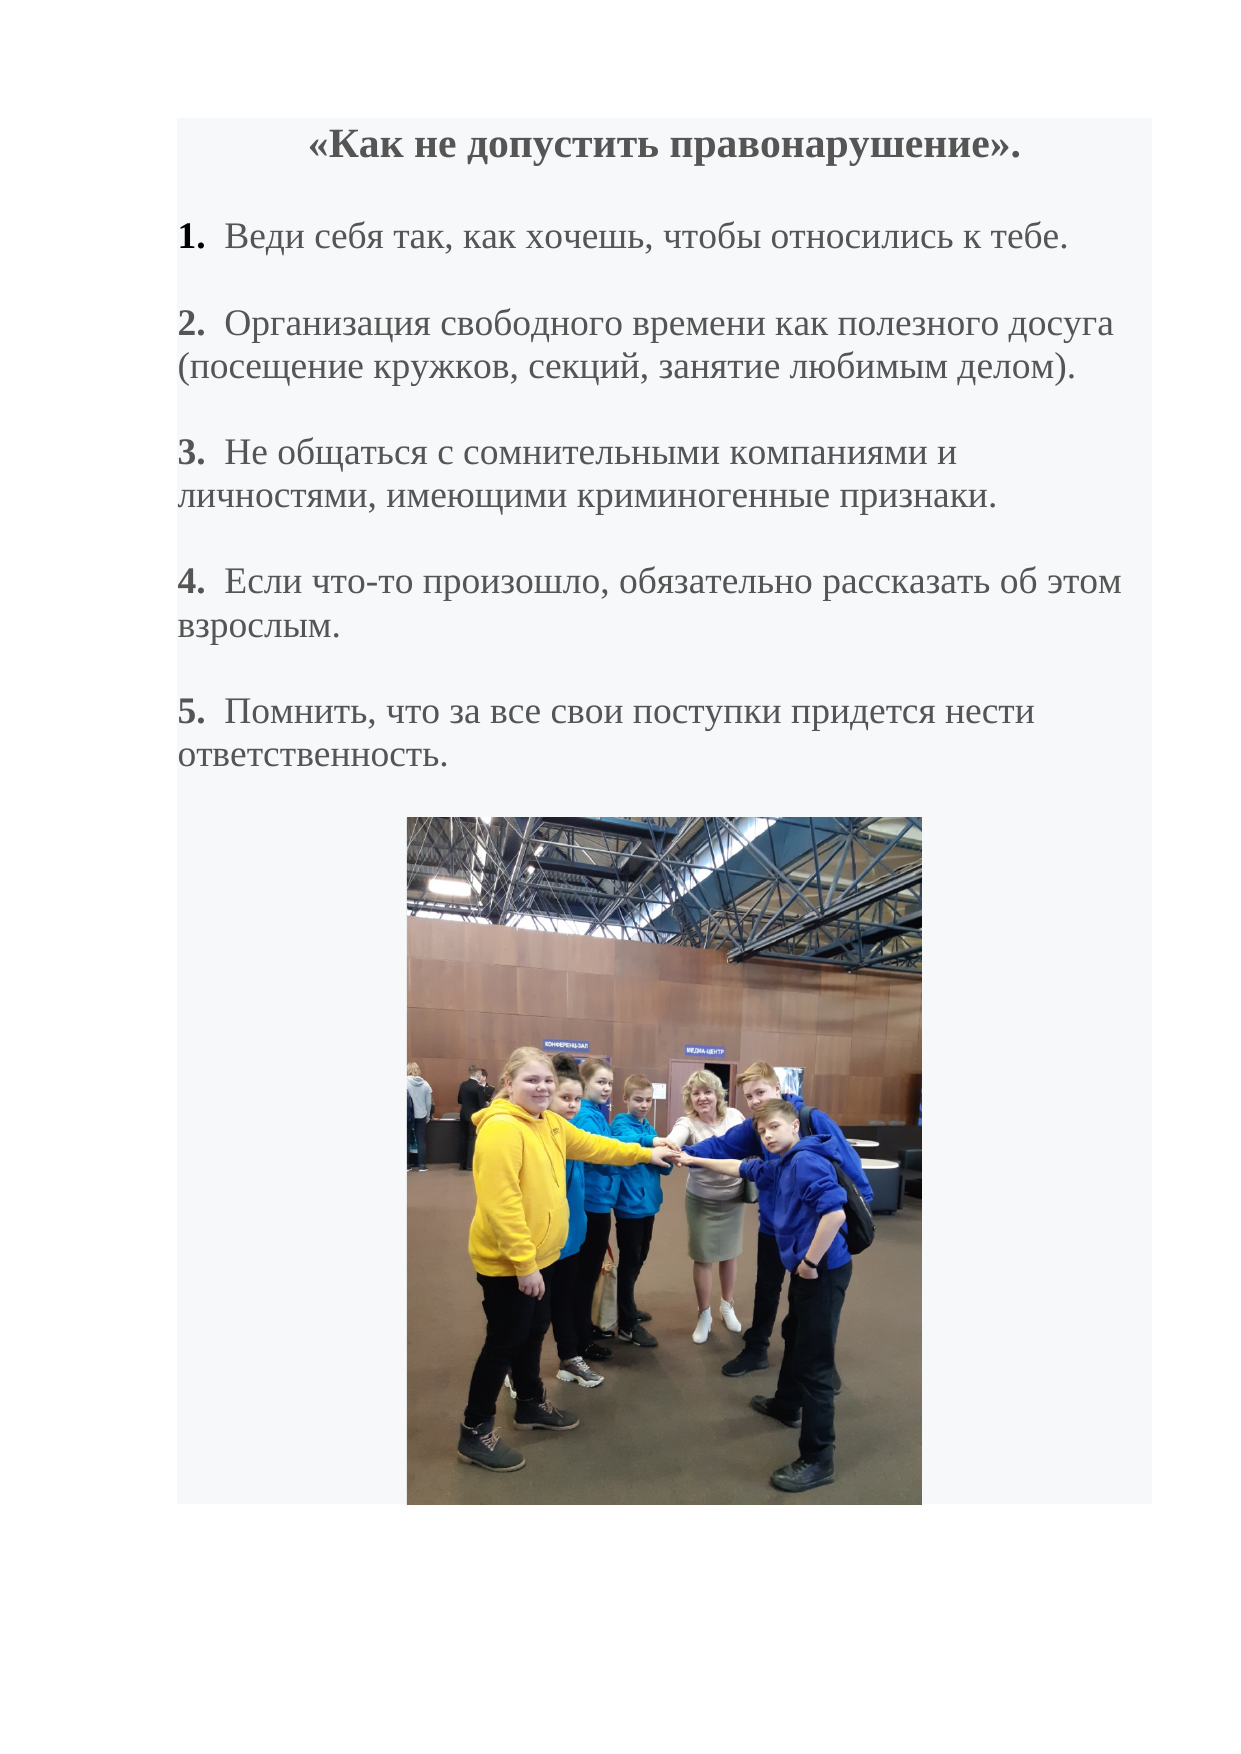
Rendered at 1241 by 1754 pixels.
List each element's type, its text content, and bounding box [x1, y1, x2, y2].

text 5. Помнить, что за все свои поступки придется нести ответственность. [177, 688, 1152, 774]
picture [406, 817, 922, 1505]
text «Как не допустить правонарушение». [177, 118, 1152, 166]
text 2. Организация свободного времени как полезного досуга (посещение кружков, секций, занятие любимым делом). [177, 300, 1152, 386]
text 4. Если что-то произошло, обязательно рассказать об этом взрослым. [177, 559, 1152, 645]
text 1. Веди себя так, как хочешь, чтобы относились к тебе. [177, 214, 1152, 257]
text 3. Не общаться с сомнительными компаниями и личностями, имеющими криминогенные признаки. [177, 429, 1152, 516]
